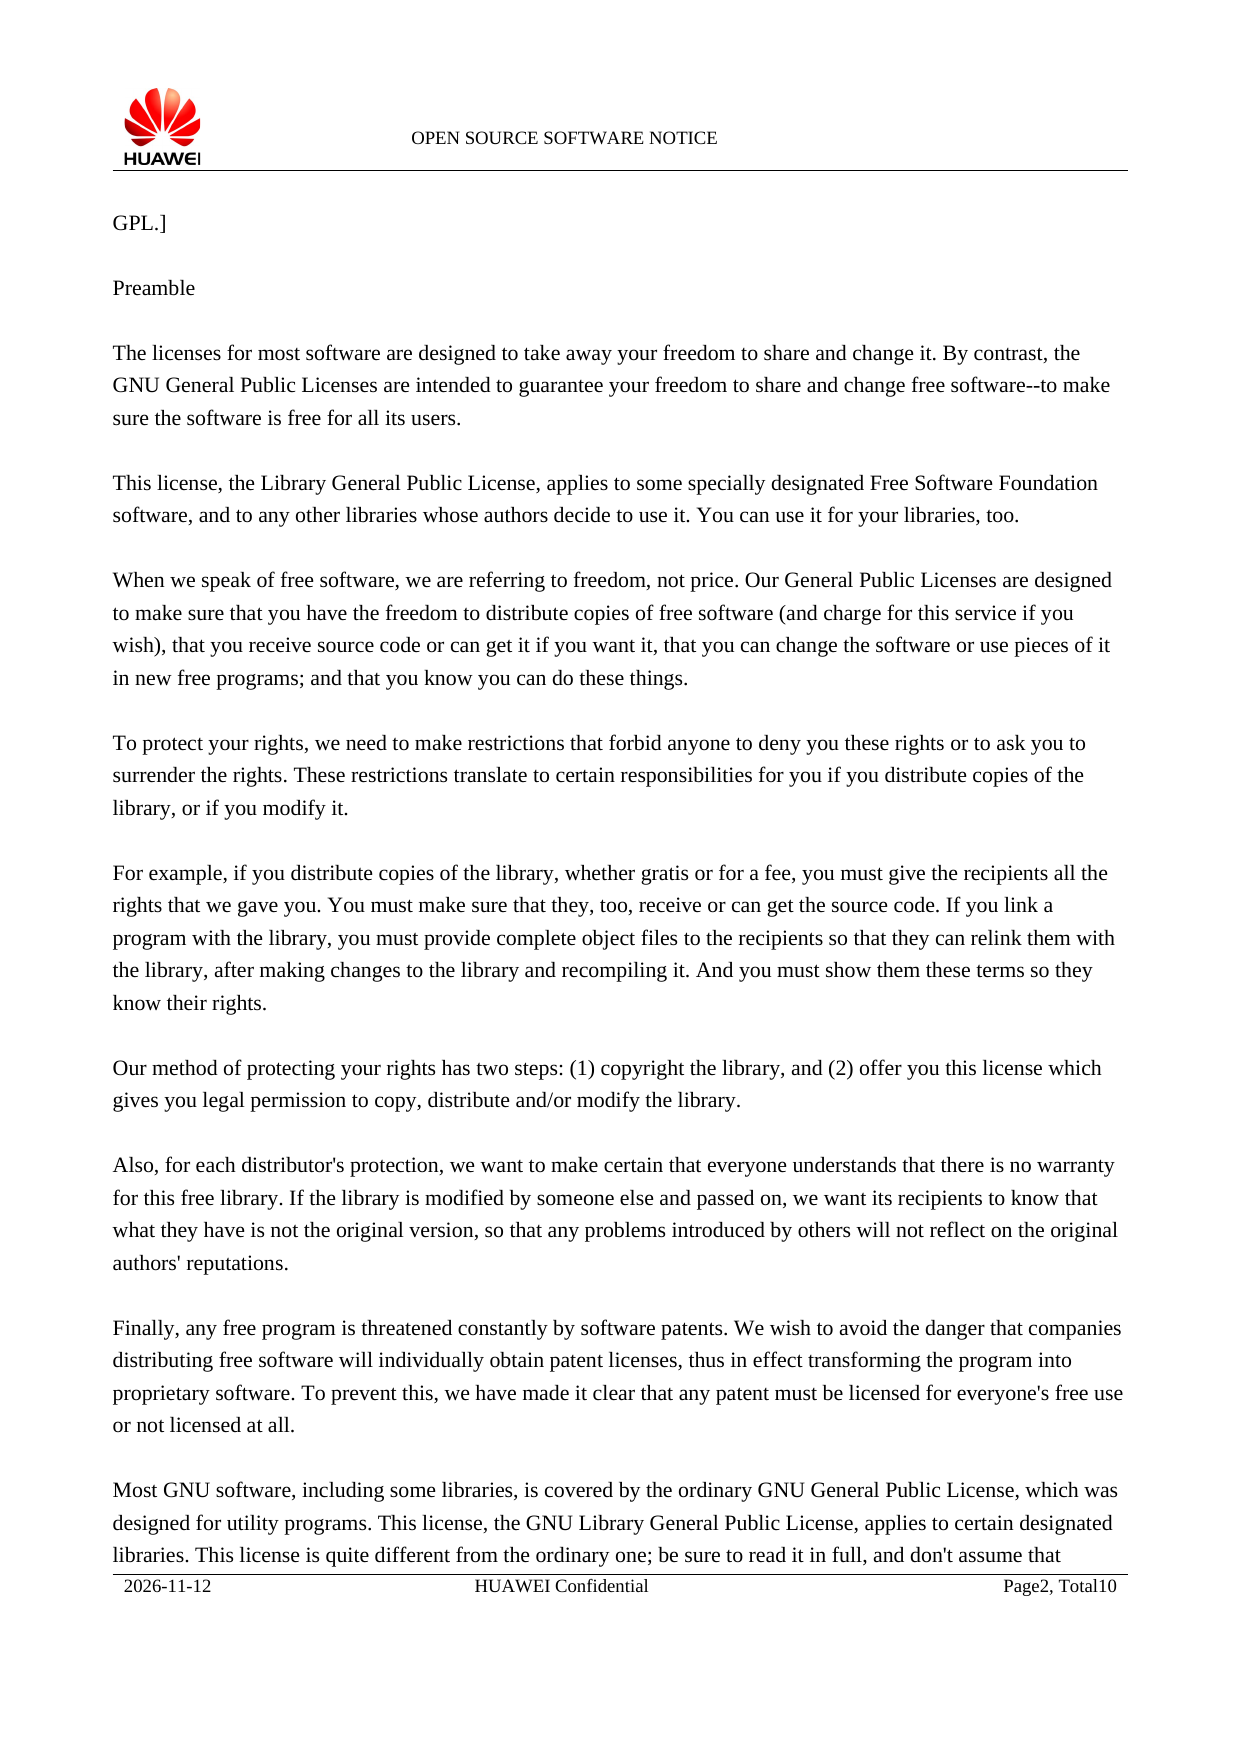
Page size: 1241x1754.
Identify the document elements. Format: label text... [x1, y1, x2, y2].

picture [124, 88, 201, 165]
